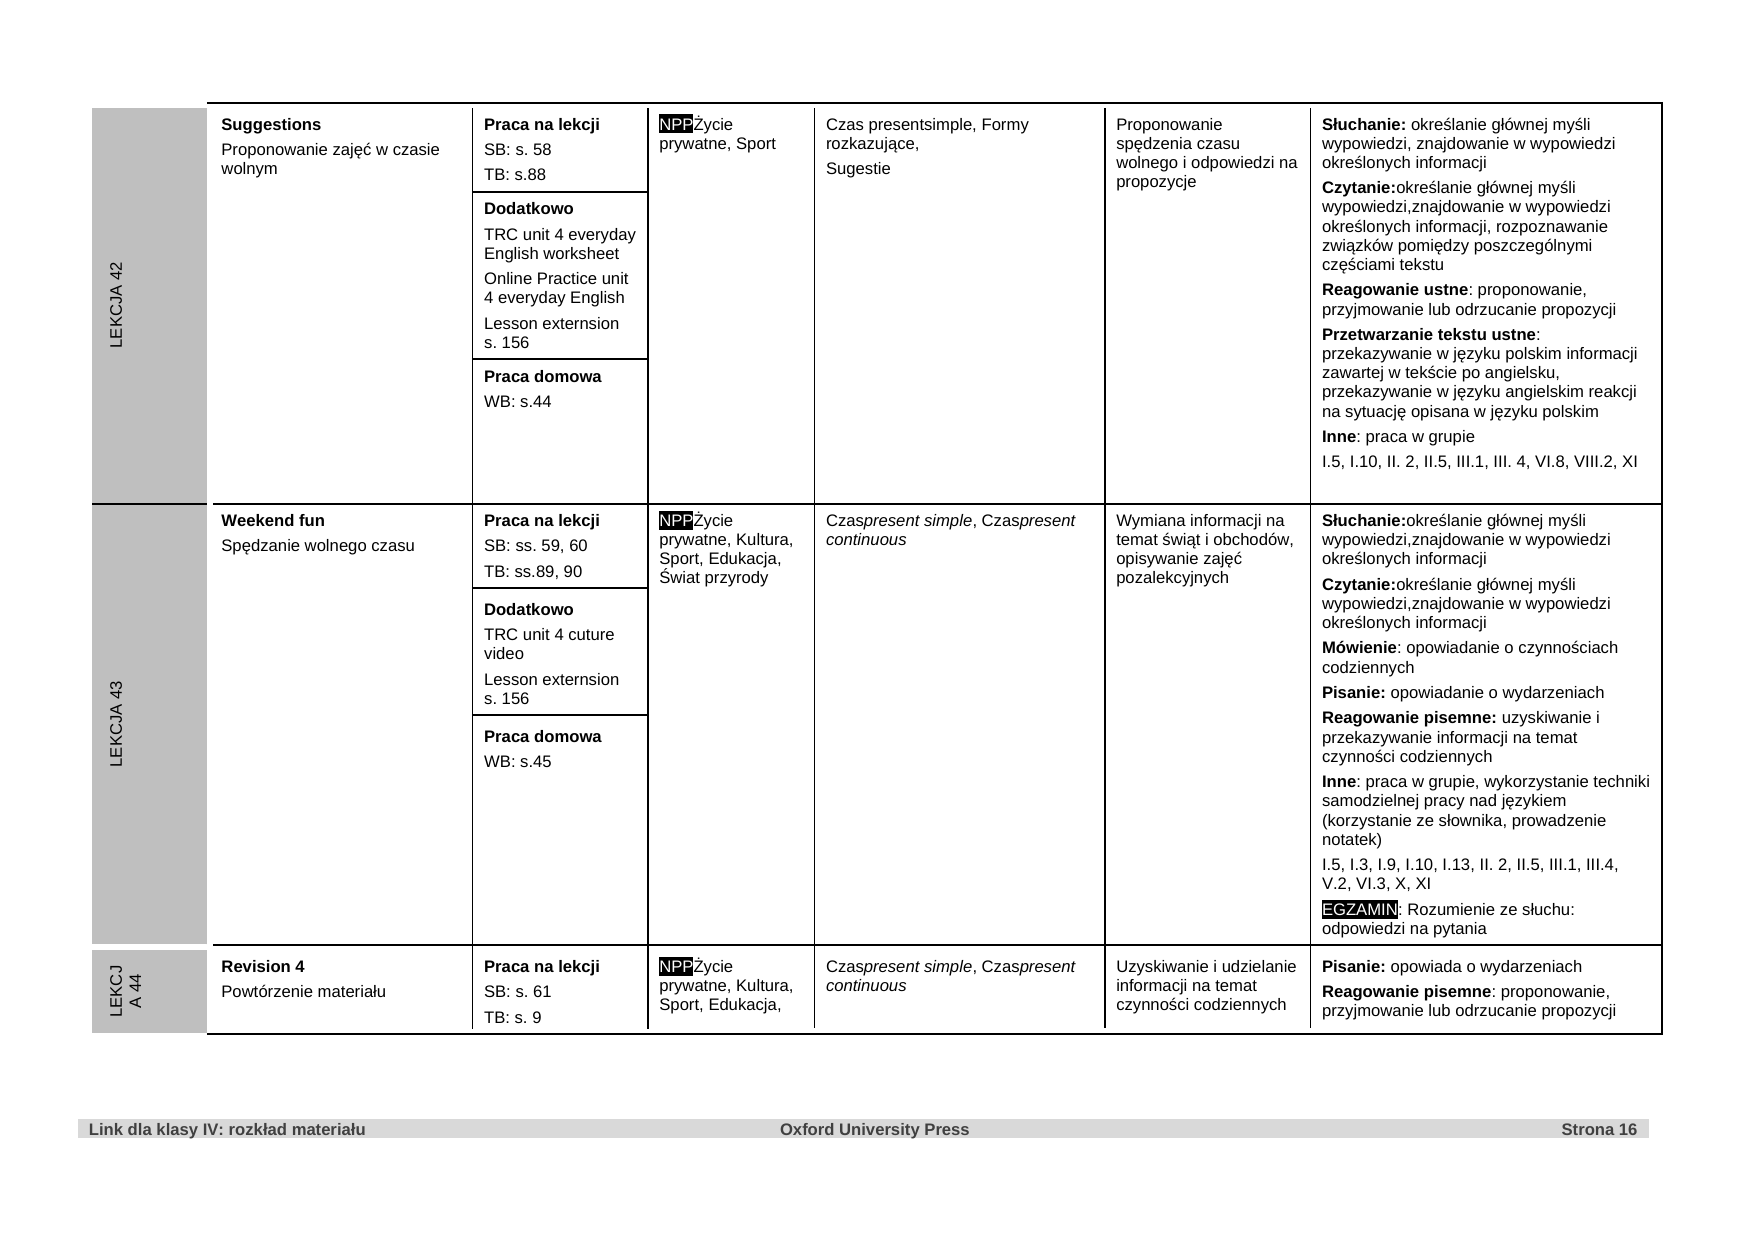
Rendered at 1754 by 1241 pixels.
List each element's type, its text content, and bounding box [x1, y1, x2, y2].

table_cell Suggestions Proponowanie zajęć w czasie wolnym [213, 104, 473, 503]
table_cell LEKCJA 44 [92, 950, 207, 1033]
table_cell Wymiana informacji na temat świąt i obchodów, opisywanie zajęć pozalekcyjnych [1106, 505, 1310, 944]
table_cell NPPŻycie prywatne, Sport [648, 104, 814, 503]
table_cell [1105, 946, 1311, 1033]
table_cell Czaspresent simple, Czaspresent continuous [815, 505, 1104, 944]
table_cell NPPŻycie prywatne, Kultura, Sport, Edukacja, Świat przyrody [649, 505, 814, 944]
table_cell LEKCJA 43 [92, 505, 207, 944]
table_cell Praca domowa WB: s.45 [473, 716, 647, 944]
table_cell Praca na lekcji SB: ss. 59, 60 TB: ss.89, 90 [473, 505, 647, 587]
table_cell Słuchanie:określanie głównej myśli wypowiedzi,znajdowanie w wypowiedzi określonych informacji Czytanie:określanie głównej myśli wypowiedzi,znajdowanie w wypowiedzi określonych informacji Mówienie: opowiadanie o czynnościach codziennych Pisanie: opowiadanie o wydarzeniach Reagowanie pisemne: uzyskiwanie i przekazywanie informacji na temat czynności codziennych Inne: praca w grupie, wykorzystanie techniki samodzielnej pracy nad językiem (korzystanie ze słownika, prowadzenie notatek) I.5, I.3, I.9, I.10, I.13, II. 2, II.5, III.1, III.4, V.2, VI.3, X, XI EGZAMIN: Rozumienie ze słuchu: odpowiedzi na pytania [1311, 505, 1661, 944]
table_cell Dodatkowo TRC unit 4 everyday English worksheet Online Practice unit 4 everyday English Lesson externsion s. 156 [473, 193, 647, 358]
table_cell Dodatkowo TRC unit 4 cuture video Lesson externsion s. 156 [473, 589, 647, 714]
table_cell Proponowanie spędzenia czasu wolnego i odpowiedzi na propozycje [1105, 104, 1311, 503]
table_cell Weekend fun Spędzanie wolnego czasu [213, 505, 472, 944]
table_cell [1311, 946, 1661, 1033]
table_cell Praca na lekcji SB: s. 58 TB: s.88 [473, 104, 648, 191]
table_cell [213, 946, 473, 1033]
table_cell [648, 946, 814, 1033]
table_cell Słuchanie: określanie głównej myśli wypowiedzi, znajdowanie w wypowiedzi określonych informacji Czytanie:określanie głównej myśli wypowiedzi,znajdowanie w wypowiedzi określonych informacji, rozpoznawanie związków pomiędzy poszczególnymi częściami tekstu Reagowanie ustne: proponowanie, przyjmowanie lub odrzucanie propozycji Przetwarzanie tekstu ustne: przekazywanie w języku polskim informacji zawartej w tekście po angielsku, przekazywanie w języku angielskim reakcji na sytuację opisana w języku polskim Inne: praca w grupie I.5, I.10, II. 2, II.5, III.1, III. 4, VI.8, VIII.2, XI [1311, 104, 1661, 503]
table_cell Praca na lekcji SB: s. 61 TB: s. 9 [473, 946, 648, 1033]
table_cell Praca domowa WB: s.44 [473, 360, 647, 503]
table_cell Czas presentsimple, Formy rozkazujące, Sugestie [815, 104, 1105, 503]
table_cell LEKCJA 42 [92, 108, 207, 503]
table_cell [815, 946, 1105, 1033]
